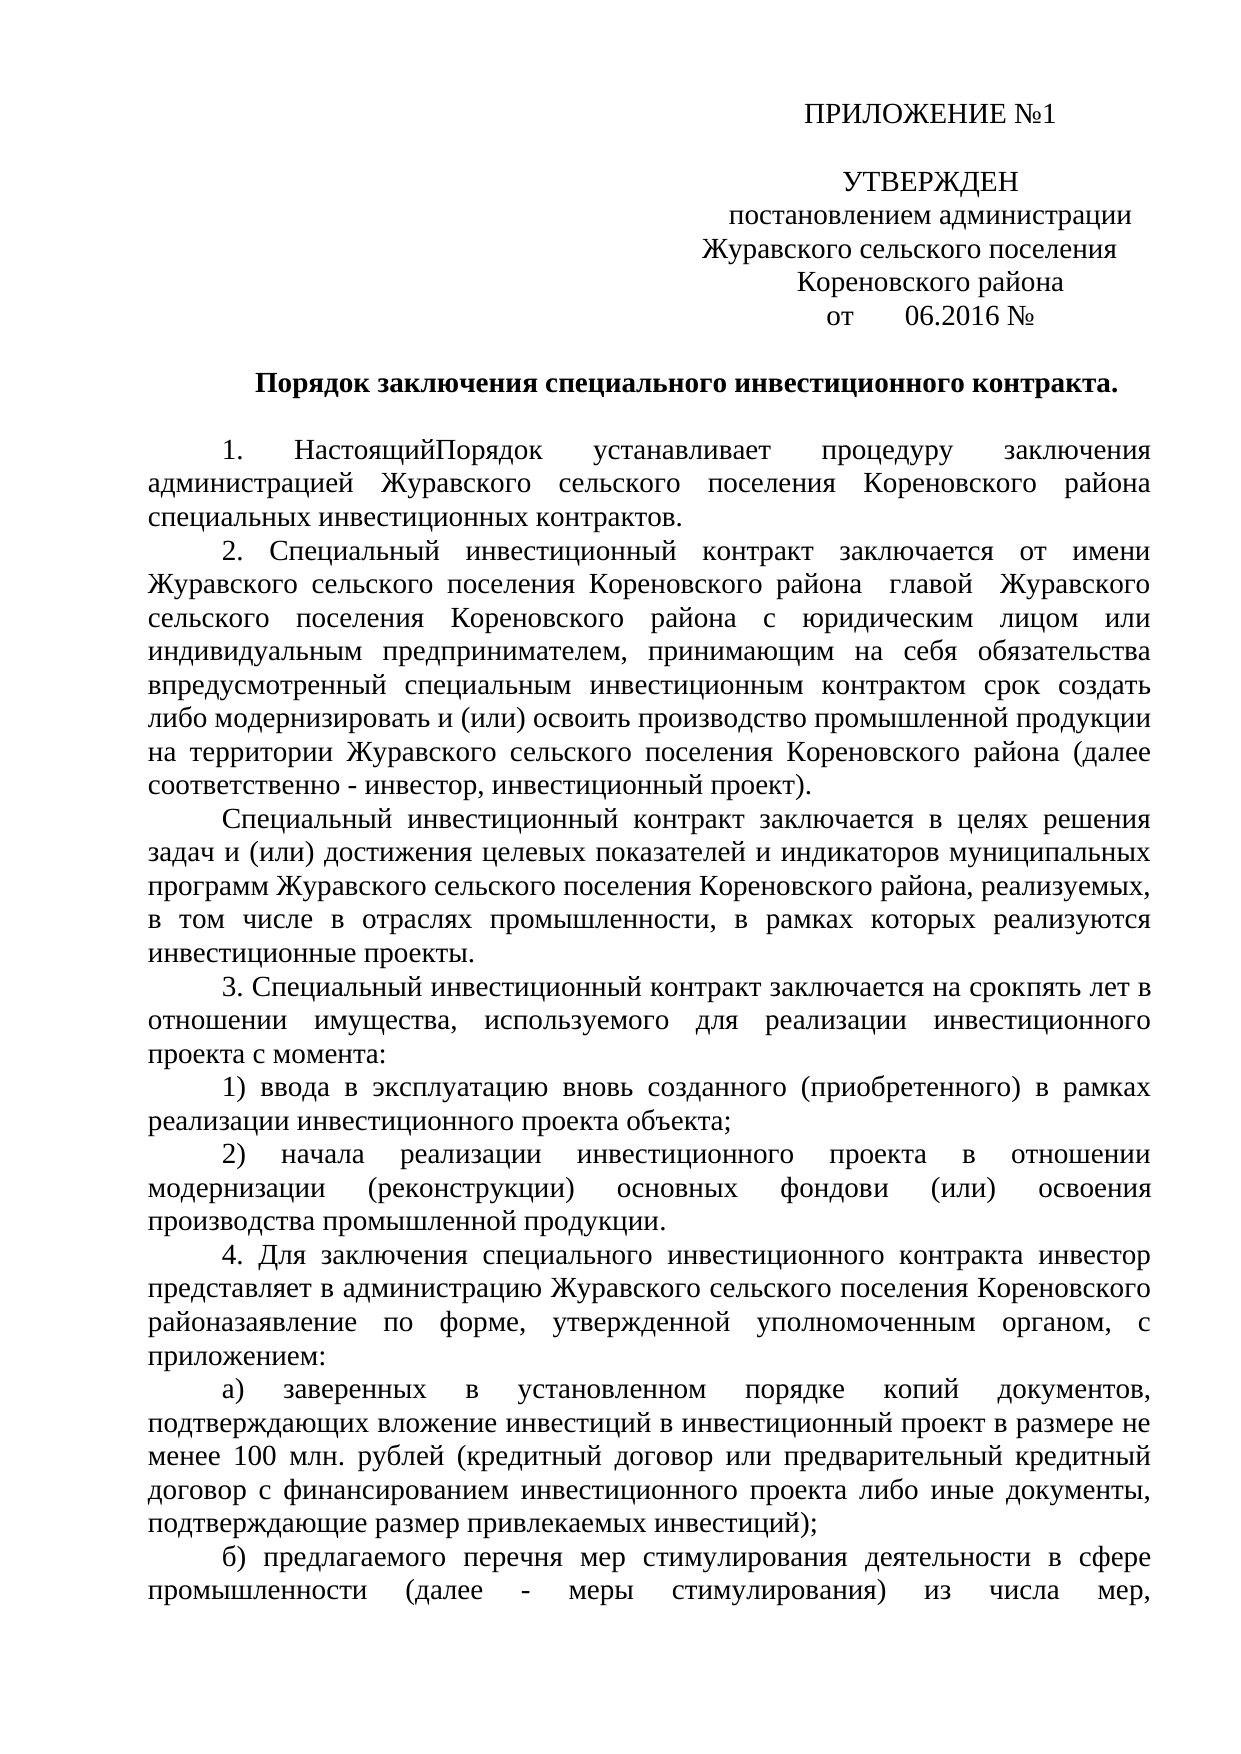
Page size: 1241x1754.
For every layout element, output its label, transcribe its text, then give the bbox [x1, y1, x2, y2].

text 4. Для заключения специального инвестиционного контракта инвестор представляет в администрацию Журавского сельского поселения Кореновского районазаявление по форме, утвержденной уполномоченным органом, с приложением: [148, 1237, 1152, 1371]
text а) заверенных в установленном порядке копий документов, подтверждающих вложение инвестиций в инвестиционный проект в размере не менее 100 млн. рублей (кредитный договор или предварительный кредитный договор с финансированием инвестиционного проекта либо иные документы, подтверждающие размер привлекаемых инвестиций); [148, 1371, 1152, 1539]
text УТВЕРЖДЕН [148, 164, 1152, 197]
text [148, 1539, 1152, 1606]
text 1) ввода в эксплуатацию вновь созданного (приобретенного) в рамках реализации инвестиционного проекта объекта; [148, 1069, 1152, 1136]
text от 06.2016 № [148, 298, 1152, 331]
text 2. Специальный инвестиционный контракт заключается от имени Журавского сельского поселения Кореновского района главой Журавского сельского поселения Кореновского района с юридическим лицом или индивидуальным предпринимателем, принимающим на себя обязательства впредусмотренный специальным инвестиционным контрактом срок создать либо модернизировать и (или) освоить производство промышленной продукции на территории Журавского сельского поселения Кореновского района (далее соответственно - инвестор, инвестиционный проект). [148, 533, 1152, 801]
text 1. НастоящийПорядок устанавливает процедуру заключения администрацией Журавского сельского поселения Кореновского района специальных инвестиционных контрактов. [148, 432, 1152, 533]
text постановлением администрации [148, 197, 1152, 231]
text Журавского сельского поселения [148, 231, 1152, 264]
text Специальный инвестиционный контракт заключается в целях решения задач и (или) достижения целевых показателей и индикаторов муниципальных программ Журавского сельского поселения Кореновского района, реализуемых, в том числе в отраслях промышленности, в рамках которых реализуются инвестиционные проекты. [148, 801, 1152, 969]
text ПРИЛОЖЕНИЕ №1 [148, 97, 1152, 130]
text 2) начала реализации инвестиционного проекта в отношении модернизации (реконструкции) основных фондови (или) освоения производства промышленной продукции. [148, 1136, 1152, 1237]
text Кореновского района [148, 264, 1152, 298]
text Порядок заключения специального инвестиционного контракта. [148, 365, 1152, 398]
text 3. Специальный инвестиционный контракт заключается на срокпять лет в отношении имущества, используемого для реализации инвестиционного проекта с момента: [148, 969, 1152, 1069]
